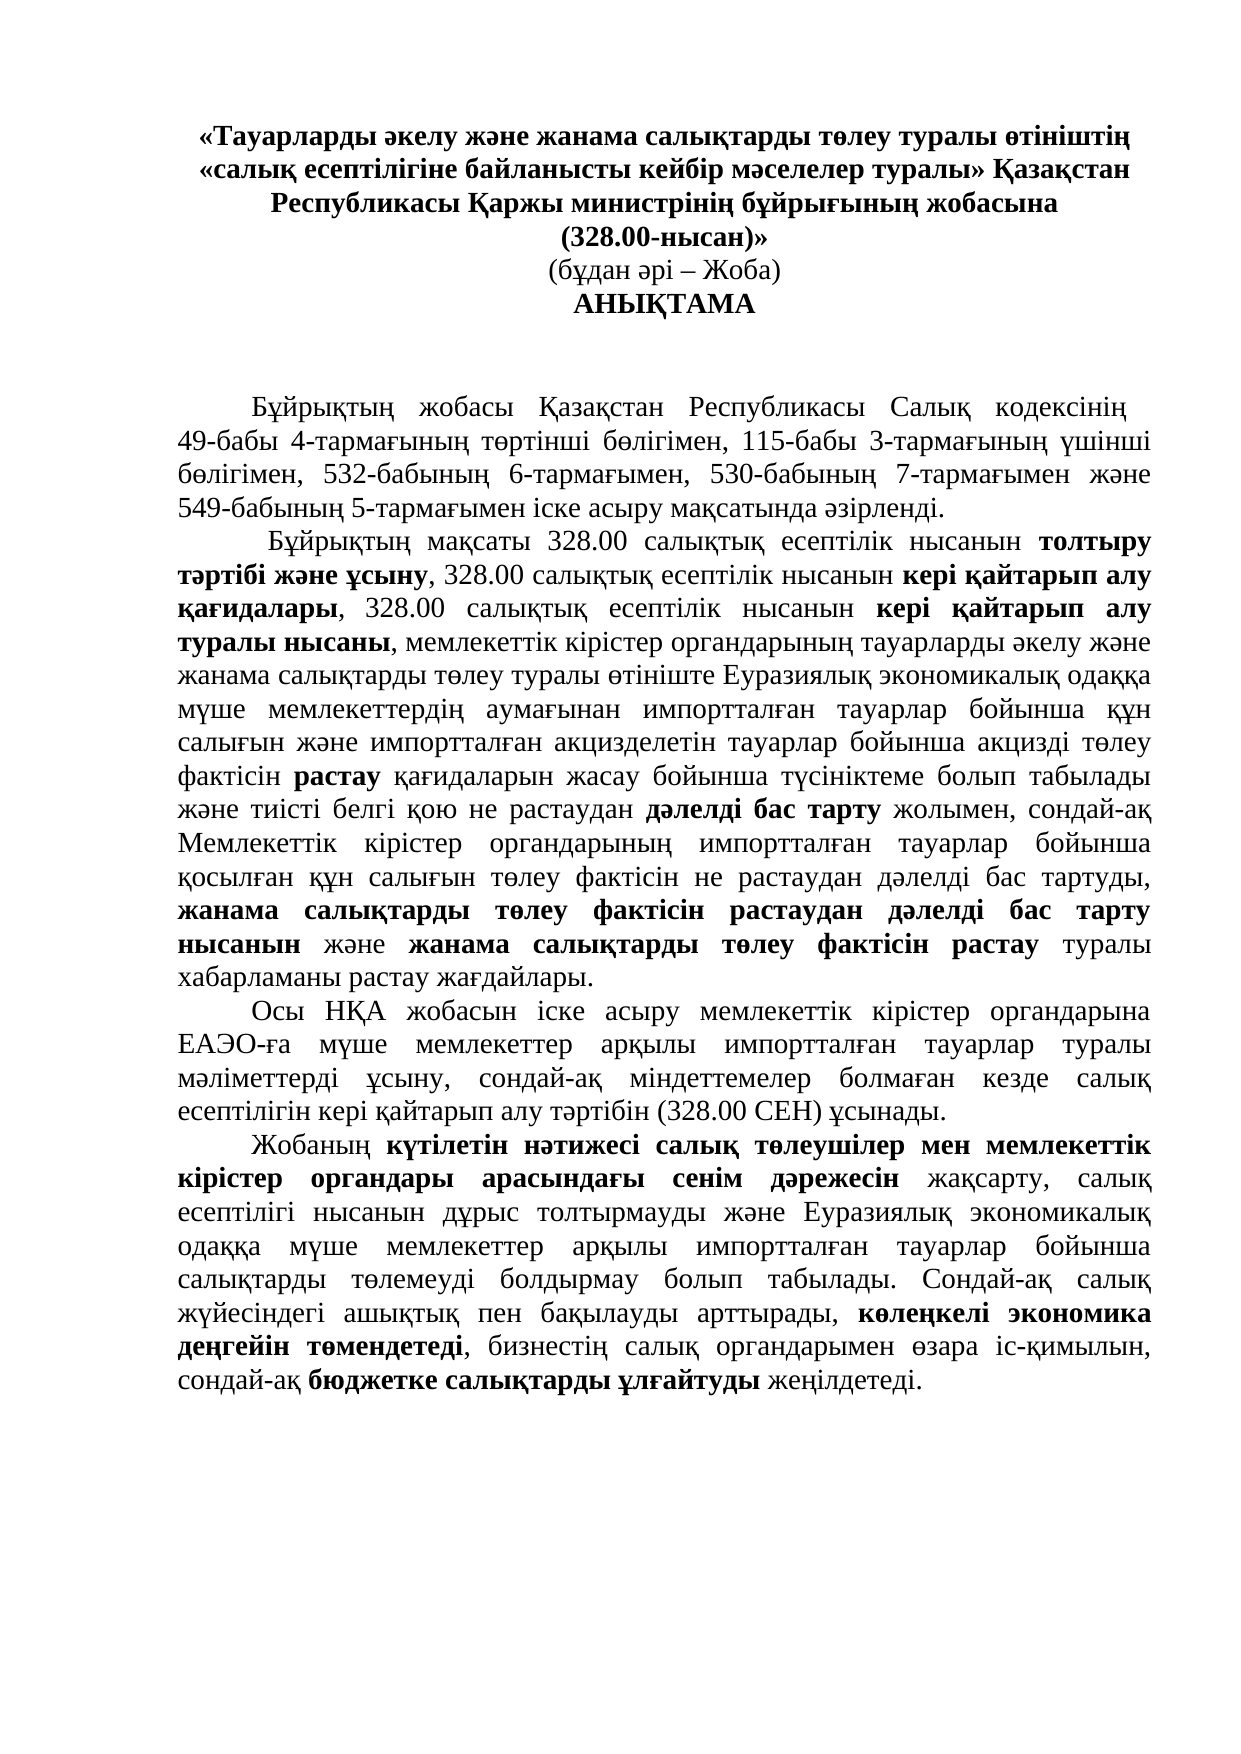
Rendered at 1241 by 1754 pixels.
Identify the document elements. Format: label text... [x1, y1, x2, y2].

text «Тауарларды әкелу және жанама салықтарды төлеу туралы өтініштің «салық есептілігіне байланысты кейбір мәселелер туралы» Қазақстан Республикасы Қаржы министрінің бұйрығының жобасына [177, 118, 1152, 219]
text Бұйрықтың мақсаты 328.00 салықтық есептілік нысанын толтыру тәртібі және ұсыну, 328.00 салықтық есептілік нысанын кері қайтарып алу қағидалары, 328.00 салықтық есептілік нысанын кері қайтарып алу туралы нысаны, мемлекеттік кірістер органдарының тауарларды әкелу және жанама салықтарды төлеу туралы өтініште Еуразиялық экономикалық одаққа мүше мемлекеттердің аумағынан импортталған тауарлар бойынша құн салығын және импортталған акцизделетін тауарлар бойынша акцизді төлеу фактісін растау қағидаларын жасау бойынша түсініктеме болып табылады және тиісті белгі қою не растаудан дәлелді бас тарту жолымен, сондай-ақ Мемлекеттік кірістер органдарының импортталған тауарлар бойынша қосылған құн салығын төлеу фактісін не растаудан дәлелді бас тартуды, жанама салықтарды төлеу фактісін растаудан дәлелді бас тарту нысанын және жанама салықтарды төлеу фактісін растау туралы хабарламаны растау жағдайлары. [177, 523, 1152, 993]
text (бұдан әрі – Жоба) [177, 252, 1152, 286]
text АНЫҚТАМА [177, 286, 1152, 319]
text Бұйрықтың жобасы Қазақстан Республикасы Салық кодексінің 49-бабы 4-тармағының төртінші бөлігімен, 115-бабы 3-тармағының үшінші бөлігімен, 532-бабының 6-тармағымен, 530-бабының 7-тармағымен және 549-бабының 5-тармағымен іске асыру мақсатында әзірленді. [177, 389, 1152, 523]
text ​Жобаның күтілетін нәтижесі салық төлеушілер мен мемлекеттік кірістер органдары арасындағы сенім дәрежесін жақсарту, салық есептілігі нысанын дұрыс толтырмауды және Еуразиялық экономикалық одаққа мүше мемлекеттер арқылы импортталған тауарлар бойынша салықтарды төлемеуді болдырмау болып табылады. Сондай-ақ салық жүйесіндегі ашықтық пен бақылауды арттырады, көлеңкелі экономика деңгейін төмендетеді, бизнестің салық органдарымен өзара іс-қимылын, сондай-ақ бюджетке салықтарды ұлғайтуды жеңілдетеді. [177, 1127, 1152, 1460]
text (328.00-нысан)» [177, 219, 1152, 252]
text Осы НҚА жобасын іске асыру мемлекеттік кірістер органдарына ЕАЭО-ға мүше мемлекеттер арқылы импортталған тауарлар туралы мәліметтерді ұсыну, сондай-ақ міндеттемелер болмаған кезде салық есептілігін кері қайтарып алу тәртібін (328.00 СЕН) ұсынады. [177, 993, 1152, 1127]
